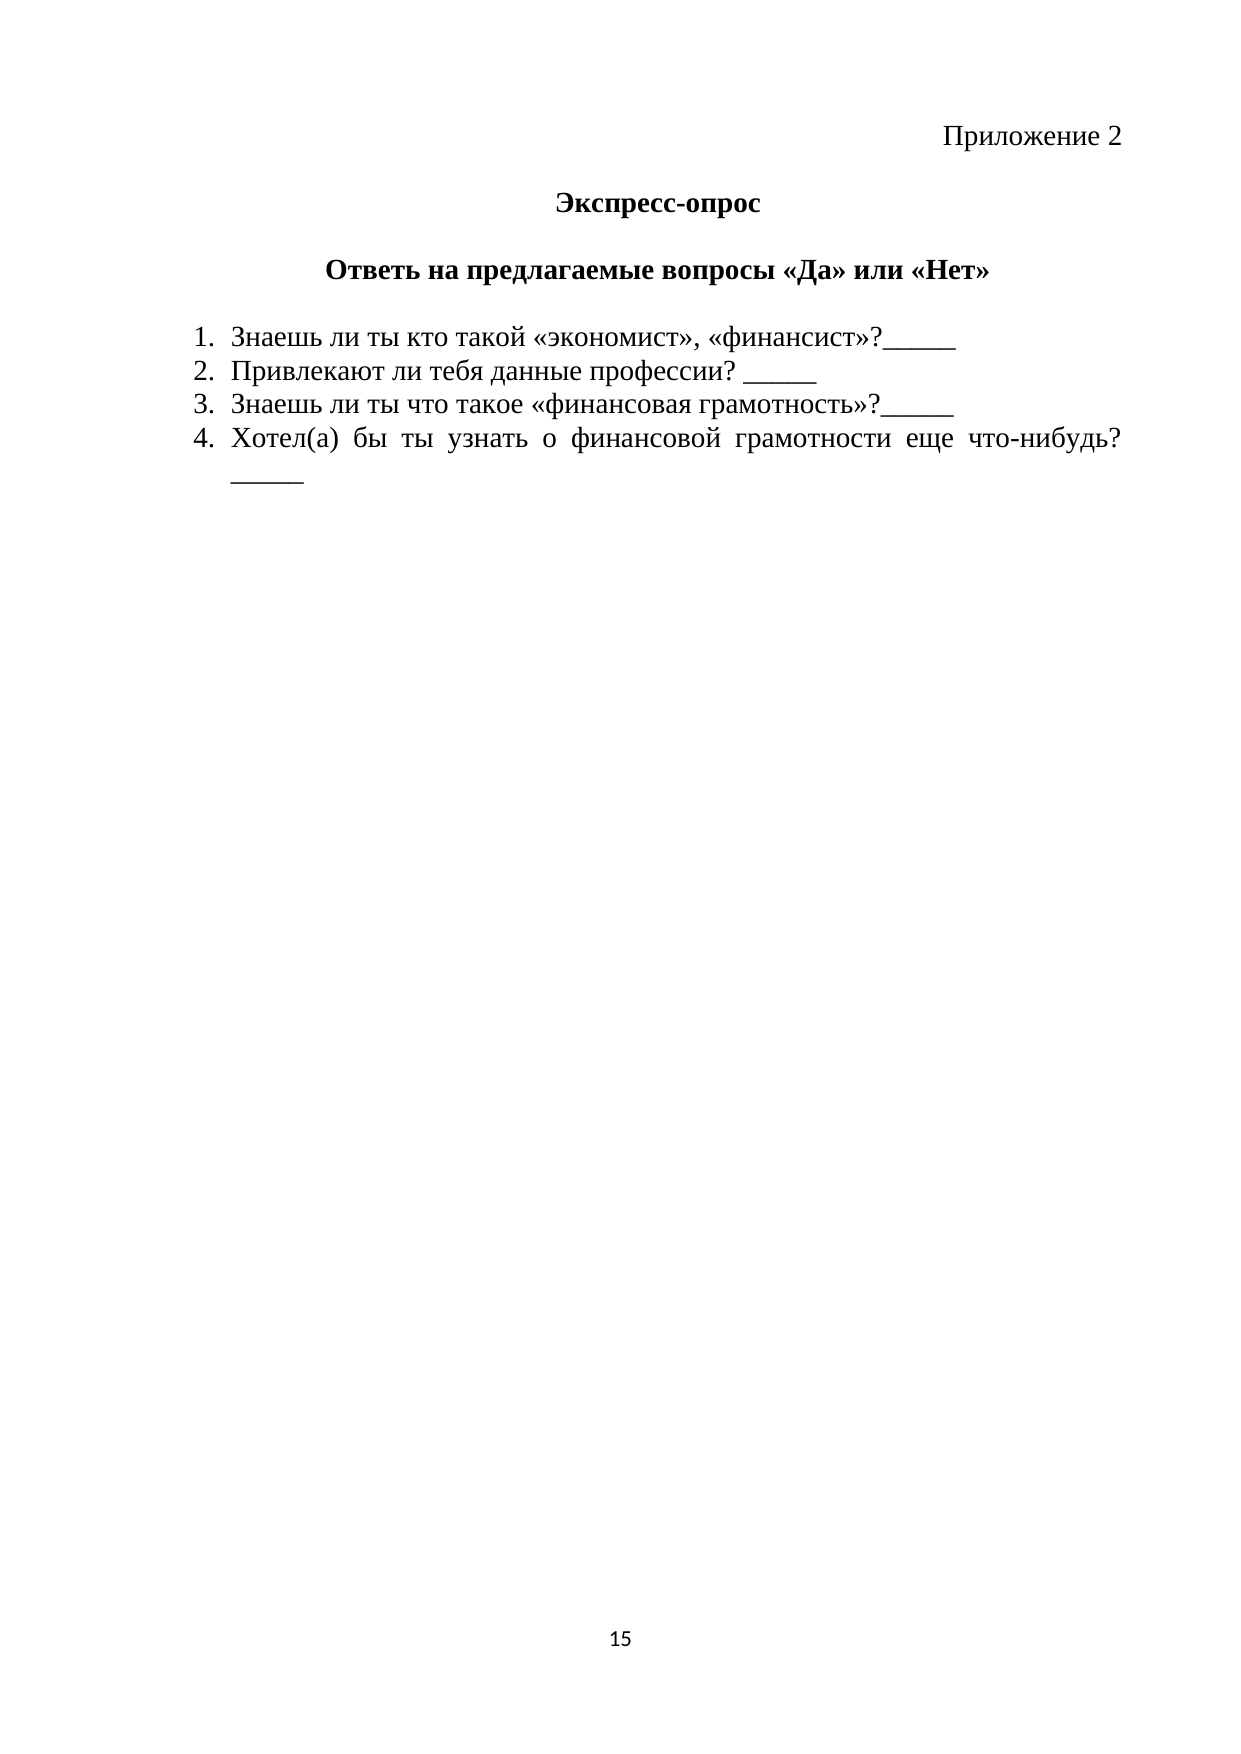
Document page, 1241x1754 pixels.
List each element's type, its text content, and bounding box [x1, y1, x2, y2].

list Привлекают ли тебя данные профессии? _____ [193, 353, 1122, 386]
list Хотел(а) бы ты узнать о финансовой грамотности еще что-нибудь?_____ [193, 420, 1122, 487]
list Экспресс-опрос [193, 185, 1122, 219]
list Знаешь ли ты кто такой «экономист», «финансист»?_____ [193, 319, 1122, 353]
list Приложение 2 [193, 118, 1122, 152]
list Знаешь ли ты что такое «финансовая грамотность»?_____ [193, 386, 1122, 420]
list Ответь на предлагаемые вопросы «Да» или «Нет» [193, 252, 1122, 286]
